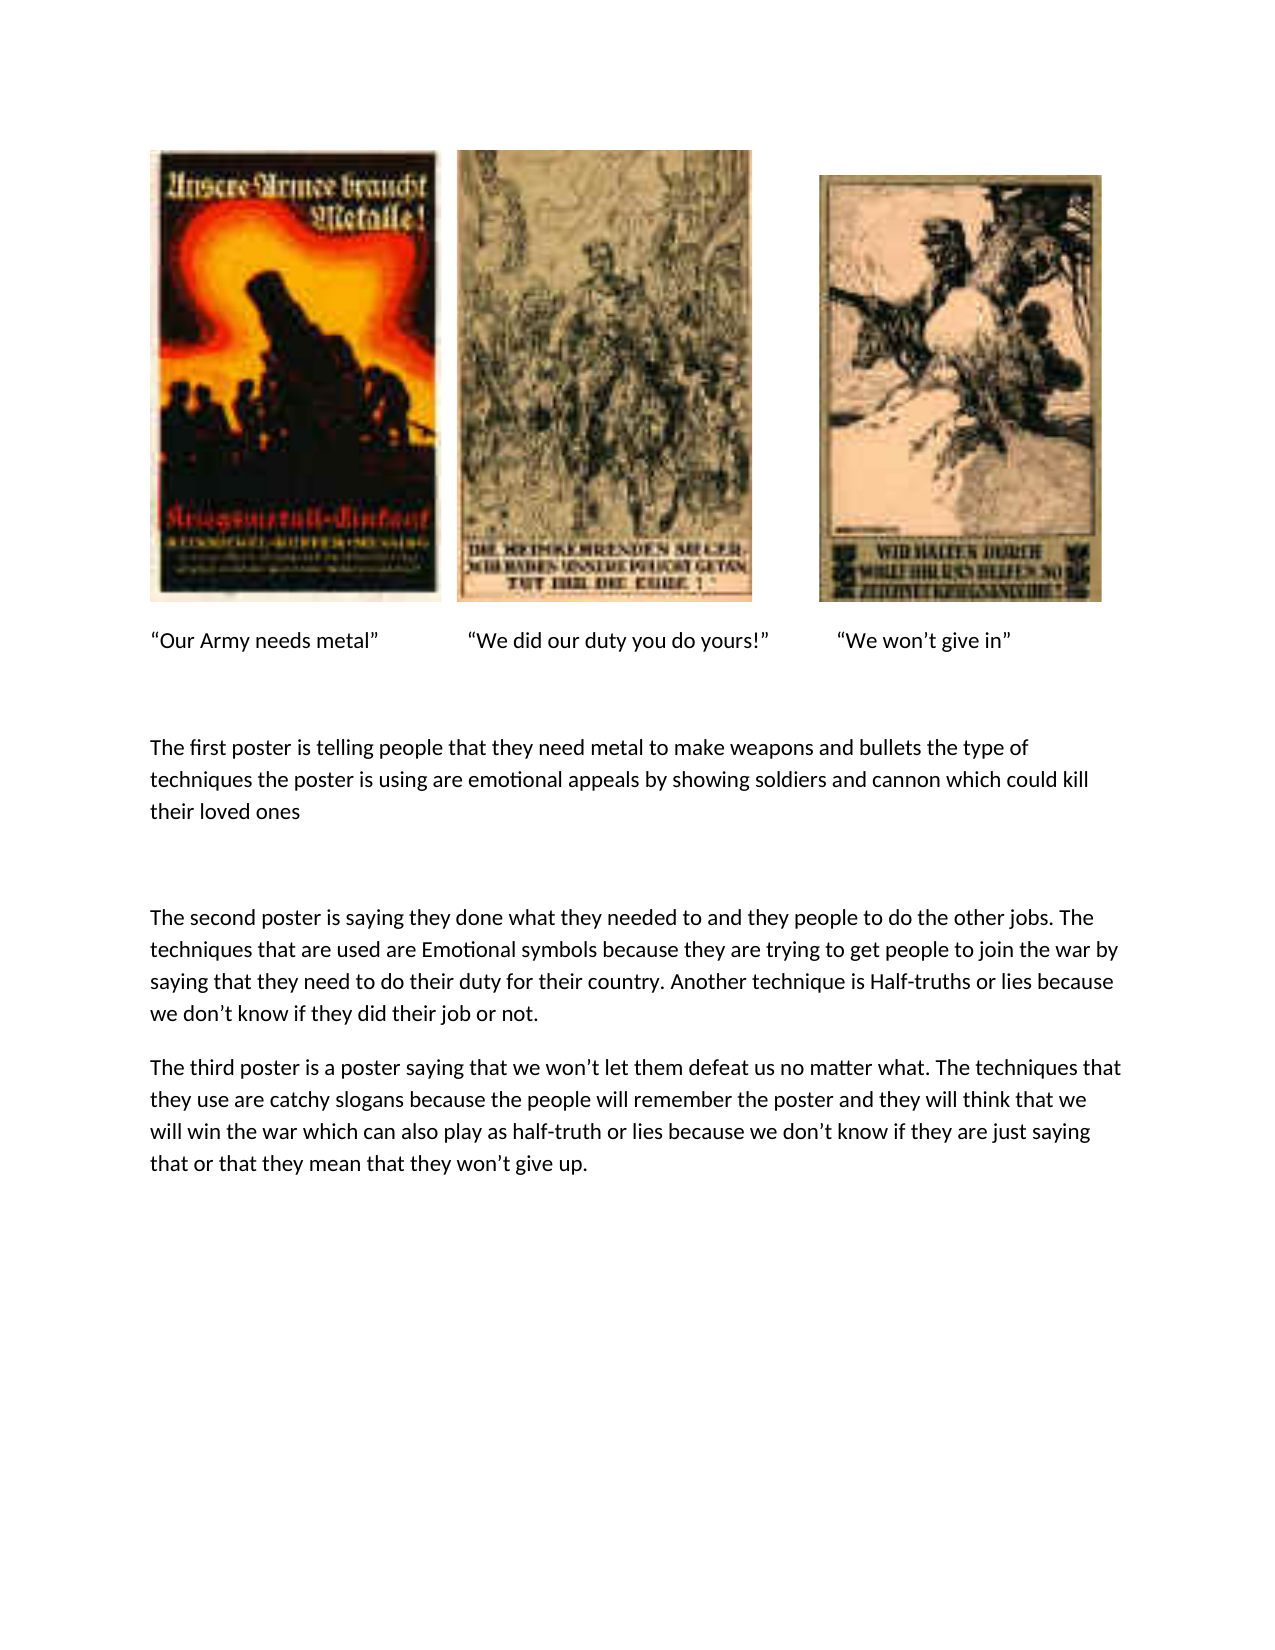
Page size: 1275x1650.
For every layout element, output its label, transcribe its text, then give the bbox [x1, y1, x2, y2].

picture [150, 150, 442, 602]
text The first poster is telling people that they need metal to make weapons and bullets the type of techniques the poster is using are emotional appeals by showing soldiers and cannon which could kill their loved ones [150, 733, 1125, 825]
text The third poster is a poster saying that we won’t let them defeat us no matter what. The techniques that they use are catchy slogans because the people will remember the poster and they will think that we will win the war which can also play as half-truth or lies because we don’t know if they are just saying that or that they mean that they won’t give up. [150, 1053, 1125, 1177]
picture [456, 150, 753, 602]
picture [819, 175, 1102, 602]
text The second poster is saying they done what they needed to and they people to do the other jobs. The techniques that are used are Emotional symbols because they are trying to get people to join the war by saying that they need to do their duty for their country. Another technique is Half-truths or lies because we don’t know if they did their job or not. [150, 903, 1125, 1028]
text “Our Army needs metal” “We did our duty you do yours!” “We won’t give in” [150, 627, 1125, 654]
